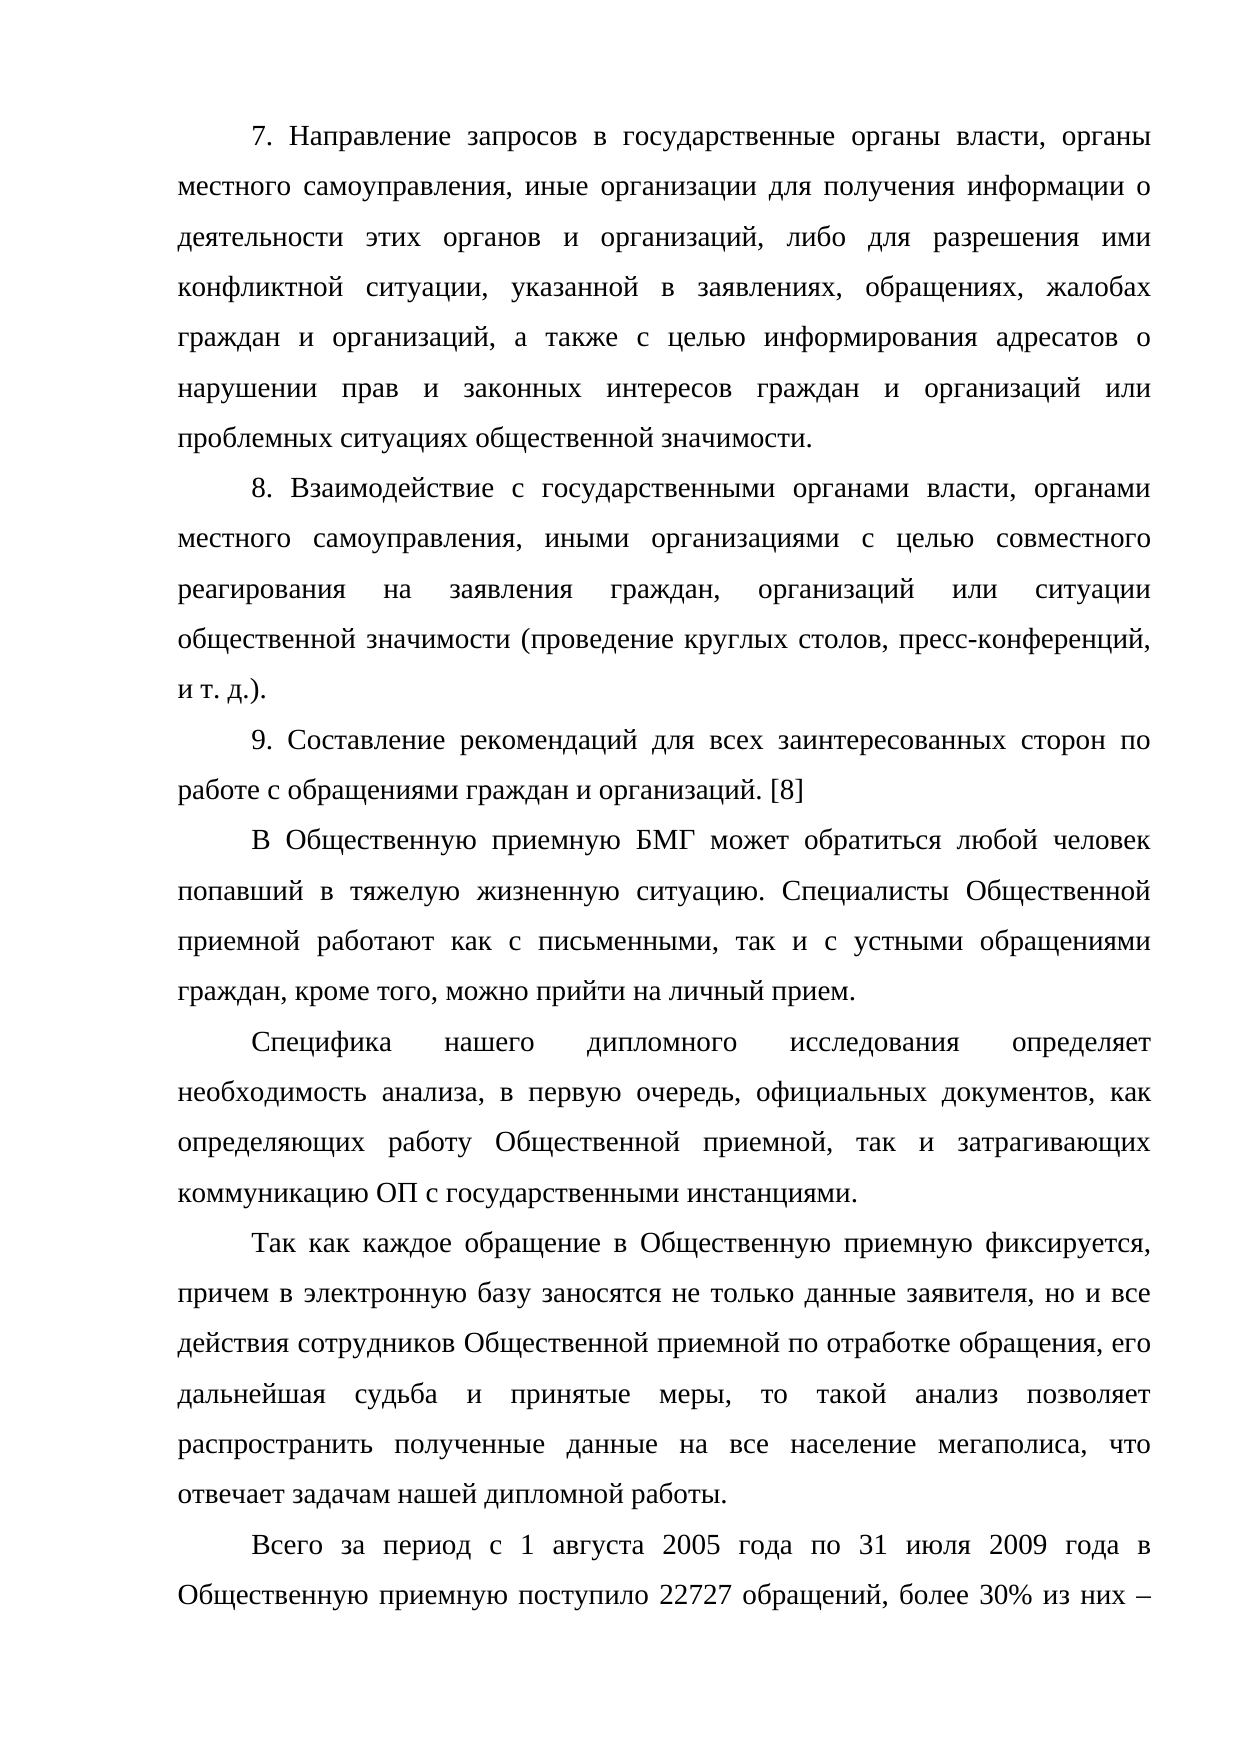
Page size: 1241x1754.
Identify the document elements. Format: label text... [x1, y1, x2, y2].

text В Общественную приемную БМГ может обратиться любой человек попавший в тяжелую жизненную ситуацию. Специалисты Общественной приемной работают как с письменными, так и с устными обращениями граждан, кроме того, можно прийти на личный прием. [177, 822, 1152, 1007]
text 9. Составление рекомендаций для всех заинтересованных сторон по работе с обращениями граждан и организаций. [8] [177, 722, 1152, 806]
text 8. Взаимодействие с государственными органами власти, органами местного самоуправления, иными организациями с целью совместного реагирования на заявления граждан, организаций или ситуации общественной значимости (проведение круглых столов, пресс-конференций, и т. д.). [177, 470, 1152, 705]
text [177, 1527, 1152, 1611]
text Специфика нашего дипломного исследования определяет необходимость анализа, в первую очередь, официальных документов, как определяющих работу Общественной приемной, так и затрагивающих коммуникацию ОП с государственными инстанциями. [177, 1024, 1152, 1208]
text Так как каждое обращение в Общественную приемную фиксируется, причем в электронную базу заносятся не только данные заявителя, но и все действия сотрудников Общественной приемной по отработке обращения, его дальнейшая судьба и принятые меры, то такой анализ позволяет распространить полученные данные на все население мегаполиса, что отвечает задачам нашей дипломной работы. [177, 1225, 1152, 1510]
text 7. Направление запросов в государственные органы власти, органы местного самоуправления, иные организации для получения информации о деятельности этих органов и организаций, либо для разрешения ими конфликтной ситуации, указанной в заявлениях, обращениях, жалобах граждан и организаций, а также с целью информирования адресатов о нарушении прав и законных интересов граждан и организаций или проблемных ситуациях общественной значимости. [177, 118, 1152, 453]
